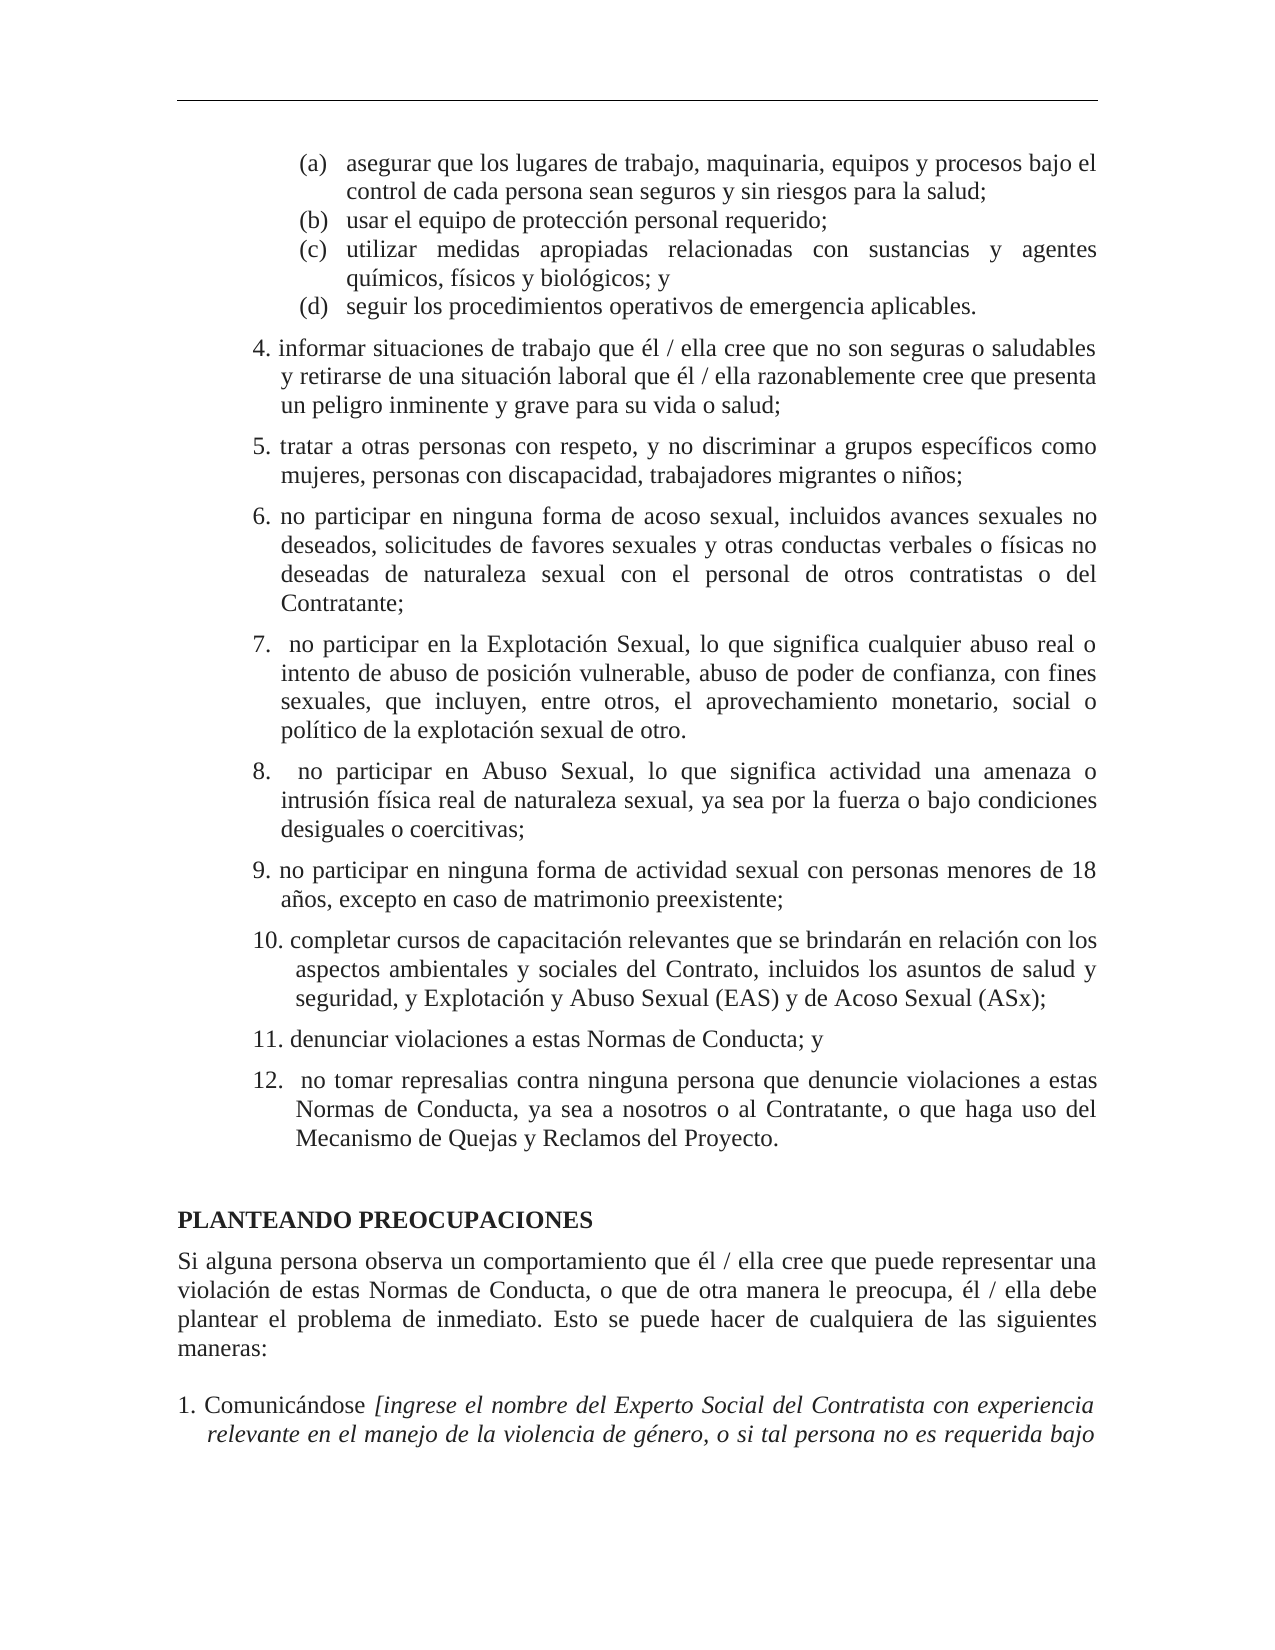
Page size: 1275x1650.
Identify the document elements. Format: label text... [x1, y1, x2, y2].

text Si alguna persona observa un comportamiento que él / ella cree que puede representar una violación de estas Normas de Conducta, o que de otra manera le preocupa, él / ella debe plantear el problema de inmediato. Esto se puede hacer de cualquiera de las siguientes maneras: [177, 1246, 1098, 1361]
list asegurar que los lugares de trabajo, maquinaria, equipos y procesos bajo el control de cada persona sean seguros y sin riesgos para la salud; [299, 148, 1098, 205]
text PLANTEANDO PREOCUPACIONES [177, 1205, 1098, 1234]
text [177, 1390, 1098, 1448]
text 8. no participar en Abuso Sexual, lo que significa actividad una amenaza o intrusión física real de naturaleza sexual, ya sea por la fuerza o bajo condiciones desiguales o coercitivas; [252, 756, 1098, 843]
list seguir los procedimientos operativos de emergencia aplicables. [299, 291, 1098, 320]
text 5. tratar a otras personas con respeto, y no discriminar a grupos específicos como mujeres, personas con discapacidad, trabajadores migrantes o niños; [252, 431, 1098, 489]
text 6. no participar en ninguna forma de acoso sexual, incluidos avances sexuales no deseados, solicitudes de favores sexuales y otras conductas verbales o físicas no deseadas de naturaleza sexual con el personal de otros contratistas o del Contratante; [252, 501, 1098, 616]
text 4. informar situaciones de trabajo que él / ella cree que no son seguras o saludables y retirarse de una situación laboral que él / ella razonablemente cree que presenta un peligro inminente y grave para su vida o salud; [252, 333, 1098, 419]
text 9. no participar en ninguna forma de actividad sexual con personas menores de 18 años, excepto en caso de matrimonio preexistente; [252, 855, 1098, 913]
text 7. no participar en la Explotación Sexual, lo que significa cualquier abuso real o intento de abuso de posición vulnerable, abuso de poder de confianza, con fines sexuales, que incluyen, entre otros, el aprovechamiento monetario, social o político de la explotación sexual de otro. [252, 629, 1098, 744]
text 10. completar cursos de capacitación relevantes que se brindarán en relación con los aspectos ambientales y sociales del Contrato, incluidos los asuntos de salud y seguridad, y Explotación y Abuso Sexual (EAS) y de Acoso Sexual (ASx); [252, 925, 1098, 1011]
list usar el equipo de protección personal requerido; [299, 205, 1098, 234]
list utilizar medidas apropiadas relacionadas con sustancias y agentes químicos, físicos y biológicos; y [299, 234, 1098, 291]
text 12. no tomar represalias contra ninguna persona que denuncie violaciones a estas Normas de Conducta, ya sea a nosotros o al Contratante, o que haga uso del Mecanismo de Quejas y Reclamos del Proyecto. [252, 1065, 1098, 1151]
text 11. denunciar violaciones a estas Normas de Conducta; y [252, 1024, 1098, 1053]
